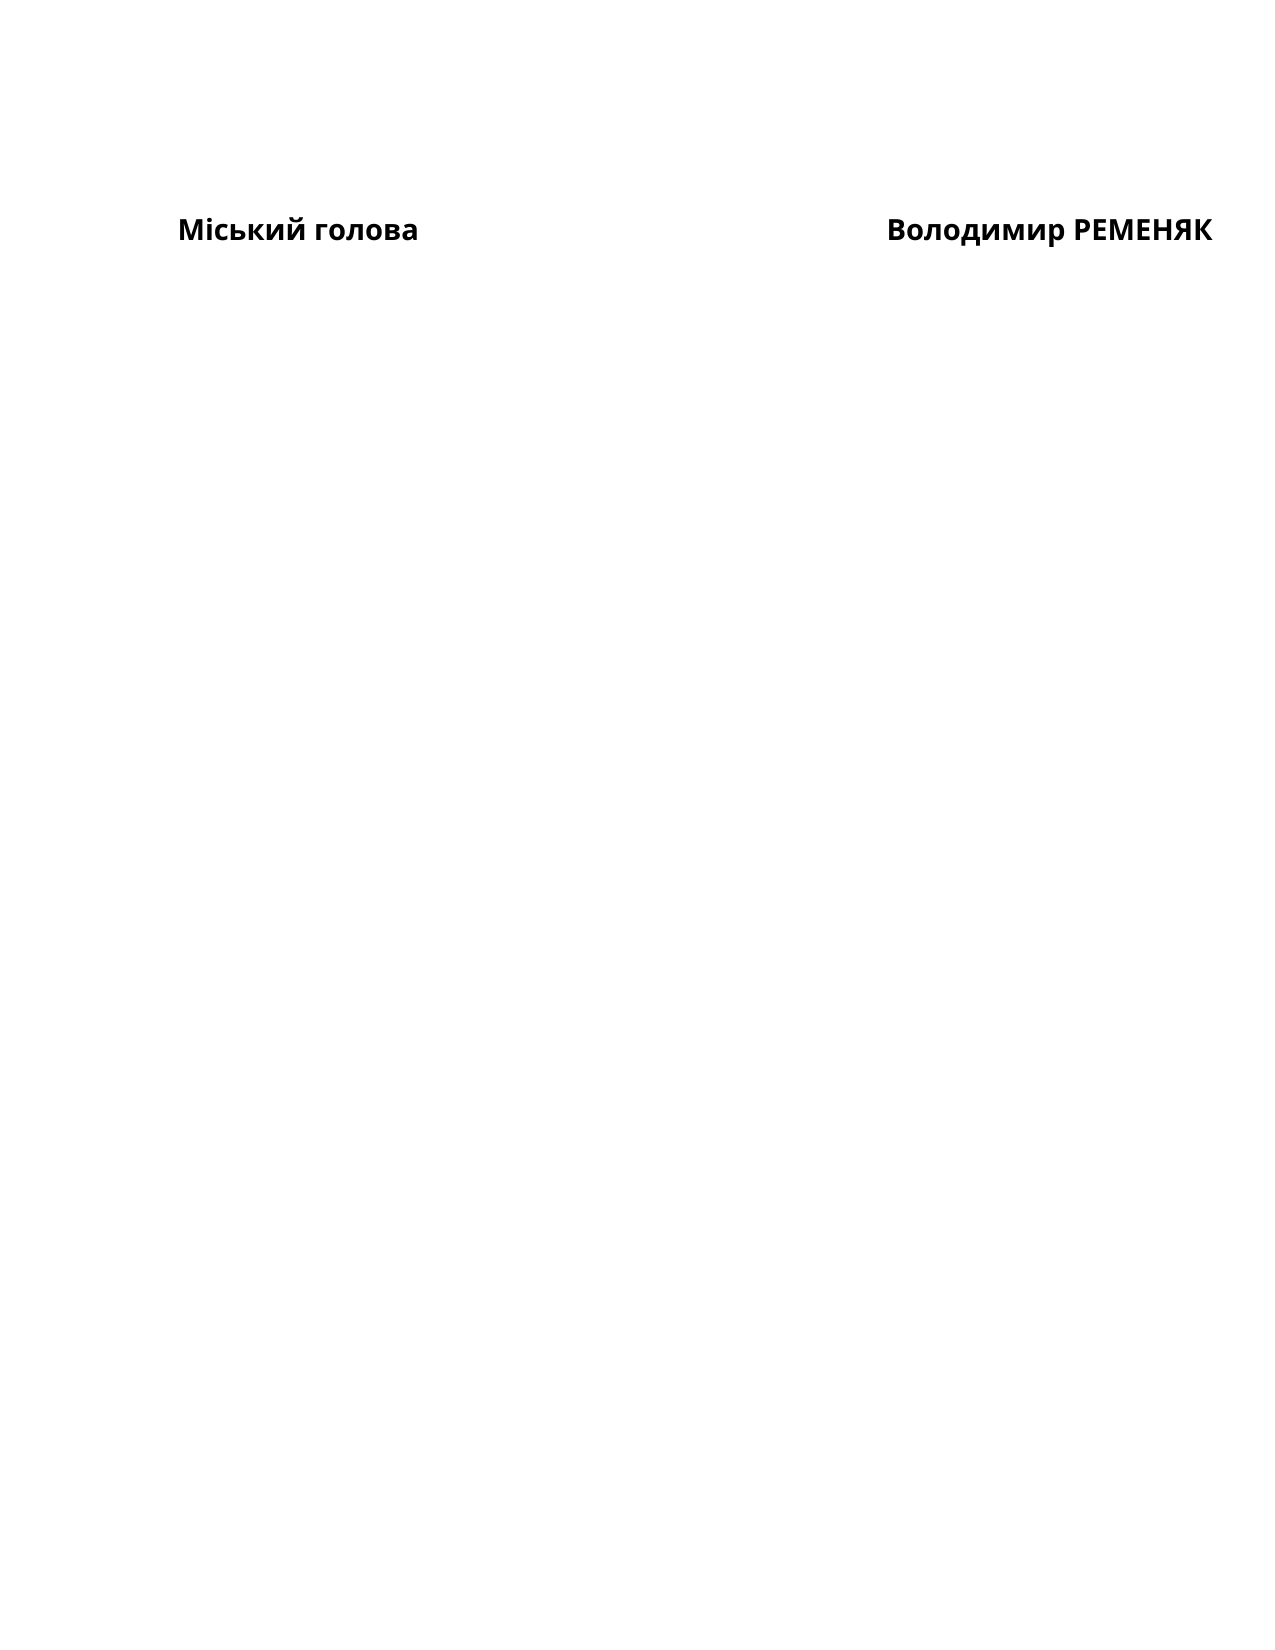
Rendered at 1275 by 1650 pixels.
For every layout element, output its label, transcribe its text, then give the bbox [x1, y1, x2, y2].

text Міський голова Володимир РЕМЕНЯК [177, 209, 1216, 249]
